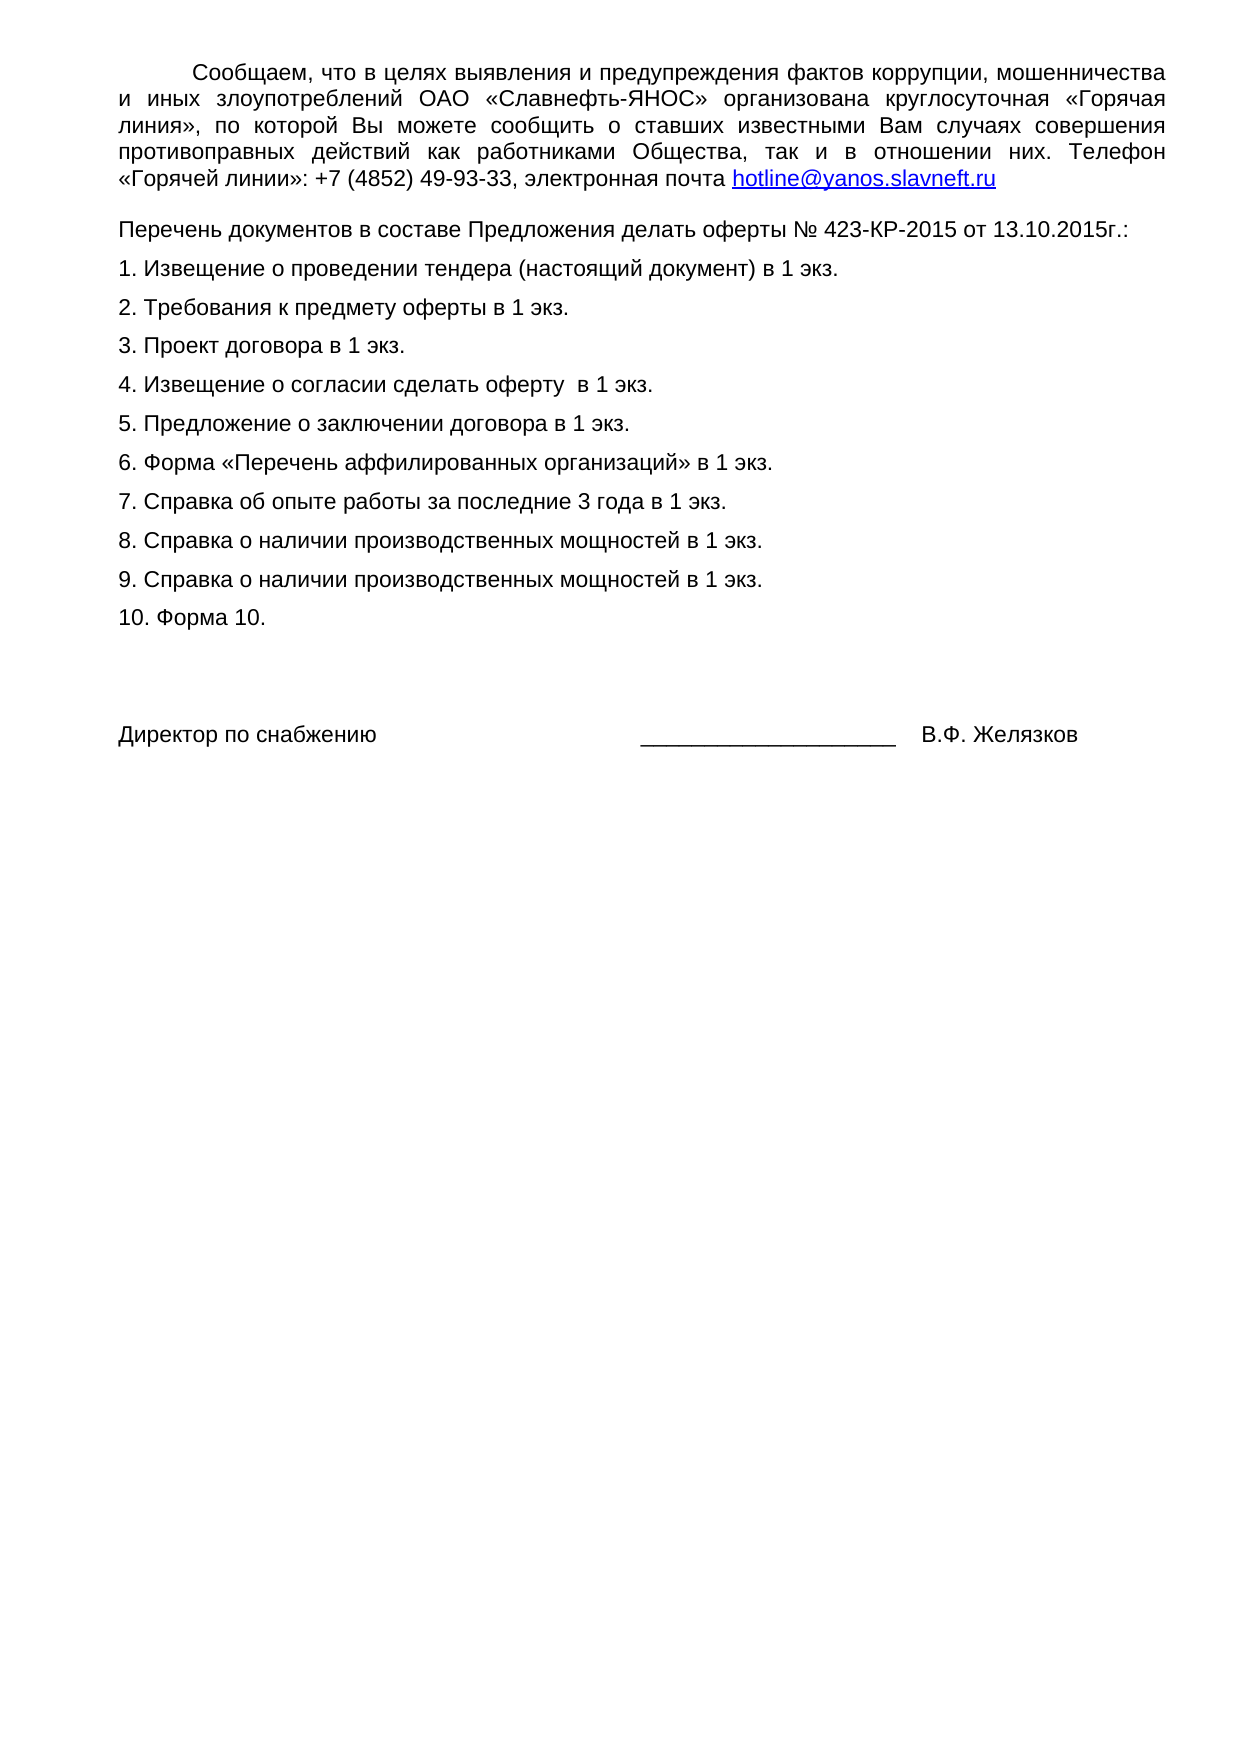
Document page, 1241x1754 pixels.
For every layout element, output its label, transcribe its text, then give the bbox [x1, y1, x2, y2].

text 6. Форма «Перечень аффилированных организаций» в 1 экз. [118, 449, 1166, 475]
text 4. Извещение о согласии сделать оферту в 1 экз. [118, 371, 1166, 398]
text 2. Требования к предмету оферты в 1 экз. [118, 293, 1166, 320]
text 3. Проект договора в 1 экз. [118, 332, 1166, 359]
text 7. Справка об опыте работы за последние 3 года в 1 экз. [118, 488, 1166, 514]
text 9. Справка о наличии производственных мощностей в 1 экз. [118, 566, 1166, 592]
text 10. Форма 10. [118, 604, 1166, 631]
text 1. Извещение о проведении тендера (настоящий документ) в 1 экз. [118, 255, 1166, 281]
text Сообщаем, что в целях выявления и предупреждения фактов коррупции, мошенничества и иных злоупотреблений ОАО «Славнефть-ЯНОС» организована круглосуточная «Горячая линия», по которой Вы можете сообщить о ставших известными Вам случаях совершения противоправных действий как работниками Общества, так и в отношении них. Телефон «Горячей линии»: +7 (4852) 49-93-33, электронная почта hotline@yanos.slavneft.ru [118, 59, 1166, 191]
text Директор по снабжению ____________________ В.Ф. Желязков [118, 721, 1166, 747]
text 5. Предложение о заключении договора в 1 экз. [118, 410, 1166, 436]
text 8. Справка о наличии производственных мощностей в 1 экз. [118, 527, 1166, 553]
text Перечень документов в составе Предложения делать оферты № 423-КР-2015 от 13.10.2015г.: [118, 216, 1166, 242]
